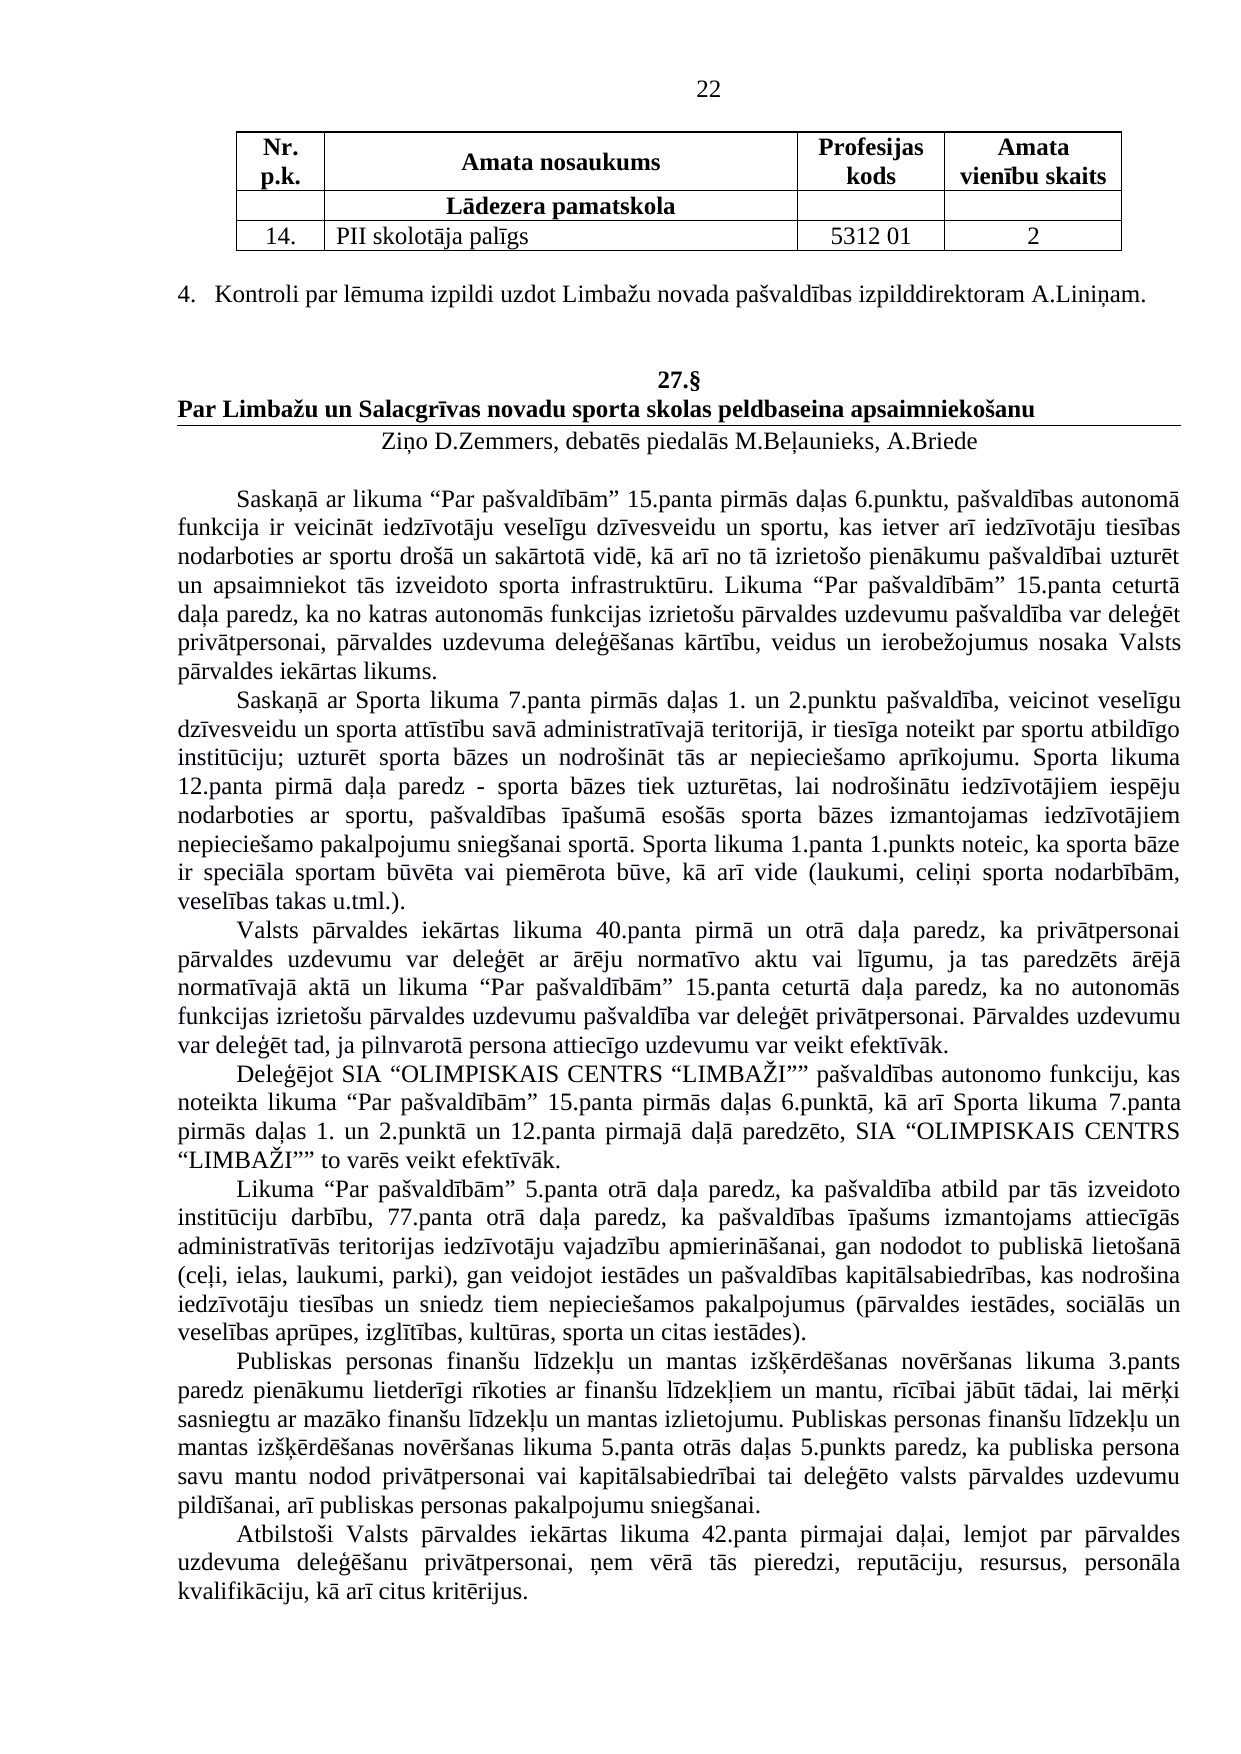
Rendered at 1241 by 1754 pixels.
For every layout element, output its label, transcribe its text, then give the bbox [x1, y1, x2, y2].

text Ziņo D.Zemmers, debatēs piedalās M.Beļaunieks, A.Briede [177, 426, 1181, 455]
text Valsts pārvaldes iekārtas likuma 40.panta pirmā un otrā daļa paredz, ka privātpersonai pārvaldes uzdevumu var deleģēt ar ārēju normatīvo aktu vai līgumu, ja tas paredzēts ārējā normatīvajā aktā un likuma “Par pašvaldībām” 15.panta ceturtā daļa paredz, ka no autonomās funkcijas izrietošu pārvaldes uzdevumu pašvaldība var deleģēt privātpersonai. Pārvaldes uzdevumu var deleģēt tad, ja pilnvarotā persona attiecīgo uzdevumu var veikt efektīvāk. [177, 915, 1181, 1059]
text Saskaņā ar likuma “Par pašvaldībām” 15.panta pirmās daļas 6.punktu, pašvaldības autonomā funkcija ir veicināt iedzīvotāju veselīgu dzīvesveidu un sportu, kas ietver arī iedzīvotāju tiesības nodarboties ar sportu drošā un sakārtotā vidē, kā arī no tā izrietošo pienākumu pašvaldībai uzturēt un apsaimniekot tās izveidoto sporta infrastruktūru. Likuma “Par pašvaldībām” 15.panta ceturtā daļa paredz, ka no katras autonomās funkcijas izrietošu pārvaldes uzdevumu pašvaldība var deleģēt privātpersonai, pārvaldes uzdevuma deleģēšanas kārtību, veidus un ierobežojumus nosaka Valsts pārvaldes iekārtas likums. [177, 484, 1181, 685]
table_cell 2 [945, 221, 1121, 249]
table_header Amata nosaukums [325, 133, 797, 190]
table_cell [237, 191, 324, 220]
text Publiskas personas finanšu līdzekļu un mantas izšķērdēšanas novēršanas likuma 3.pants paredz pienākumu lietderīgi rīkoties ar finanšu līdzekļiem un mantu, rīcībai jābūt tādai, lai mērķi sasniegtu ar mazāko finanšu līdzekļu un mantas izlietojumu. Publiskas personas finanšu līdzekļu un mantas izšķērdēšanas novēršanas likuma 5.panta otrās daļas 5.punkts paredz, ka publiska persona savu mantu nodod privātpersonai vai kapitālsabiedrībai tai deleģēto valsts pārvaldes uzdevumu pildīšanai, arī publiskas personas pakalpojumu sniegšanai. [177, 1346, 1181, 1519]
table_cell Lādezera pamatskola [325, 191, 797, 220]
table_cell 5312 01 [798, 221, 944, 249]
table_header Profesijas kods [798, 133, 944, 190]
table_cell [798, 191, 944, 220]
text Likuma “Par pašvaldībām” 5.panta otrā daļa paredz, ka pašvaldība atbild par tās izveidoto institūciju darbību, 77.panta otrā daļa paredz, ka pašvaldības īpašums izmantojams attiecīgās administratīvās teritorijas iedzīvotāju vajadzību apmierināšanai, gan nododot to publiskā lietošanā (ceļi, ielas, laukumi, parki), gan veidojot iestādes un pašvaldības kapitālsabiedrības, kas nodrošina iedzīvotāju tiesības un sniedz tiem nepieciešamos pakalpojumus (pārvaldes iestādes, sociālās un veselības aprūpes, izglītības, kultūras, sporta un citas iestādes). [177, 1174, 1181, 1346]
table_cell 14. [237, 221, 324, 249]
text Par Limbažu un Salacgrīvas novadu sporta skolas peldbaseina apsaimniekošanu [177, 394, 1181, 425]
table_cell PII skolotāja palīgs [325, 221, 797, 249]
table_header Amata vienību skaits [945, 133, 1121, 190]
text 27.§ [177, 366, 1181, 394]
text Saskaņā ar Sporta likuma 7.panta pirmās daļas 1. un 2.punktu pašvaldība, veicinot veselīgu dzīvesveidu un sporta attīstību savā administratīvajā teritorijā, ir tiesīga noteikt par sportu atbildīgo institūciju; uzturēt sporta bāzes un nodrošināt tās ar nepieciešamo aprīkojumu. Sporta likuma 12.panta pirmā daļa paredz - sporta bāzes tiek uzturētas, lai nodrošinātu iedzīvotājiem iespēju nodarboties ar sportu, pašvaldības īpašumā esošās sporta bāzes izmantojamas iedzīvotājiem nepieciešamo pakalpojumu sniegšanai sportā. Sporta likuma 1.panta 1.punkts noteic, ka sporta bāze ir speciāla sportam būvēta vai piemērota būve, kā arī vide (laukumi, celiņi sporta nodarbībām, veselības takas u.tml.). [177, 685, 1181, 915]
table_cell [945, 191, 1121, 220]
text Atbilstoši Valsts pārvaldes iekārtas likuma 42.panta pirmajai daļai, lemjot par pārvaldes uzdevuma deleģēšanu privātpersonai, ņem vērā tās pieredzi, reputāciju, resursus, personāla kvalifikāciju, kā arī citus kritērijus. [177, 1519, 1181, 1605]
list Kontroli par lēmuma izpildi uzdot Limbažu novada pašvaldības izpilddirektoram A.Liniņam. [177, 279, 1181, 308]
text Deleģējot SIA “OLIMPISKAIS CENTRS “LIMBAŽI”” pašvaldības autonomo funkciju, kas noteikta likuma “Par pašvaldībām” 15.panta pirmās daļas 6.punktā, kā arī Sporta likuma 7.panta pirmās daļas 1. un 2.punktā un 12.panta pirmajā daļā paredzēto, SIA “OLIMPISKAIS CENTRS “LIMBAŽI”” to varēs veikt efektīvāk. [177, 1059, 1181, 1174]
table_header Nr. p.k. [237, 133, 324, 190]
